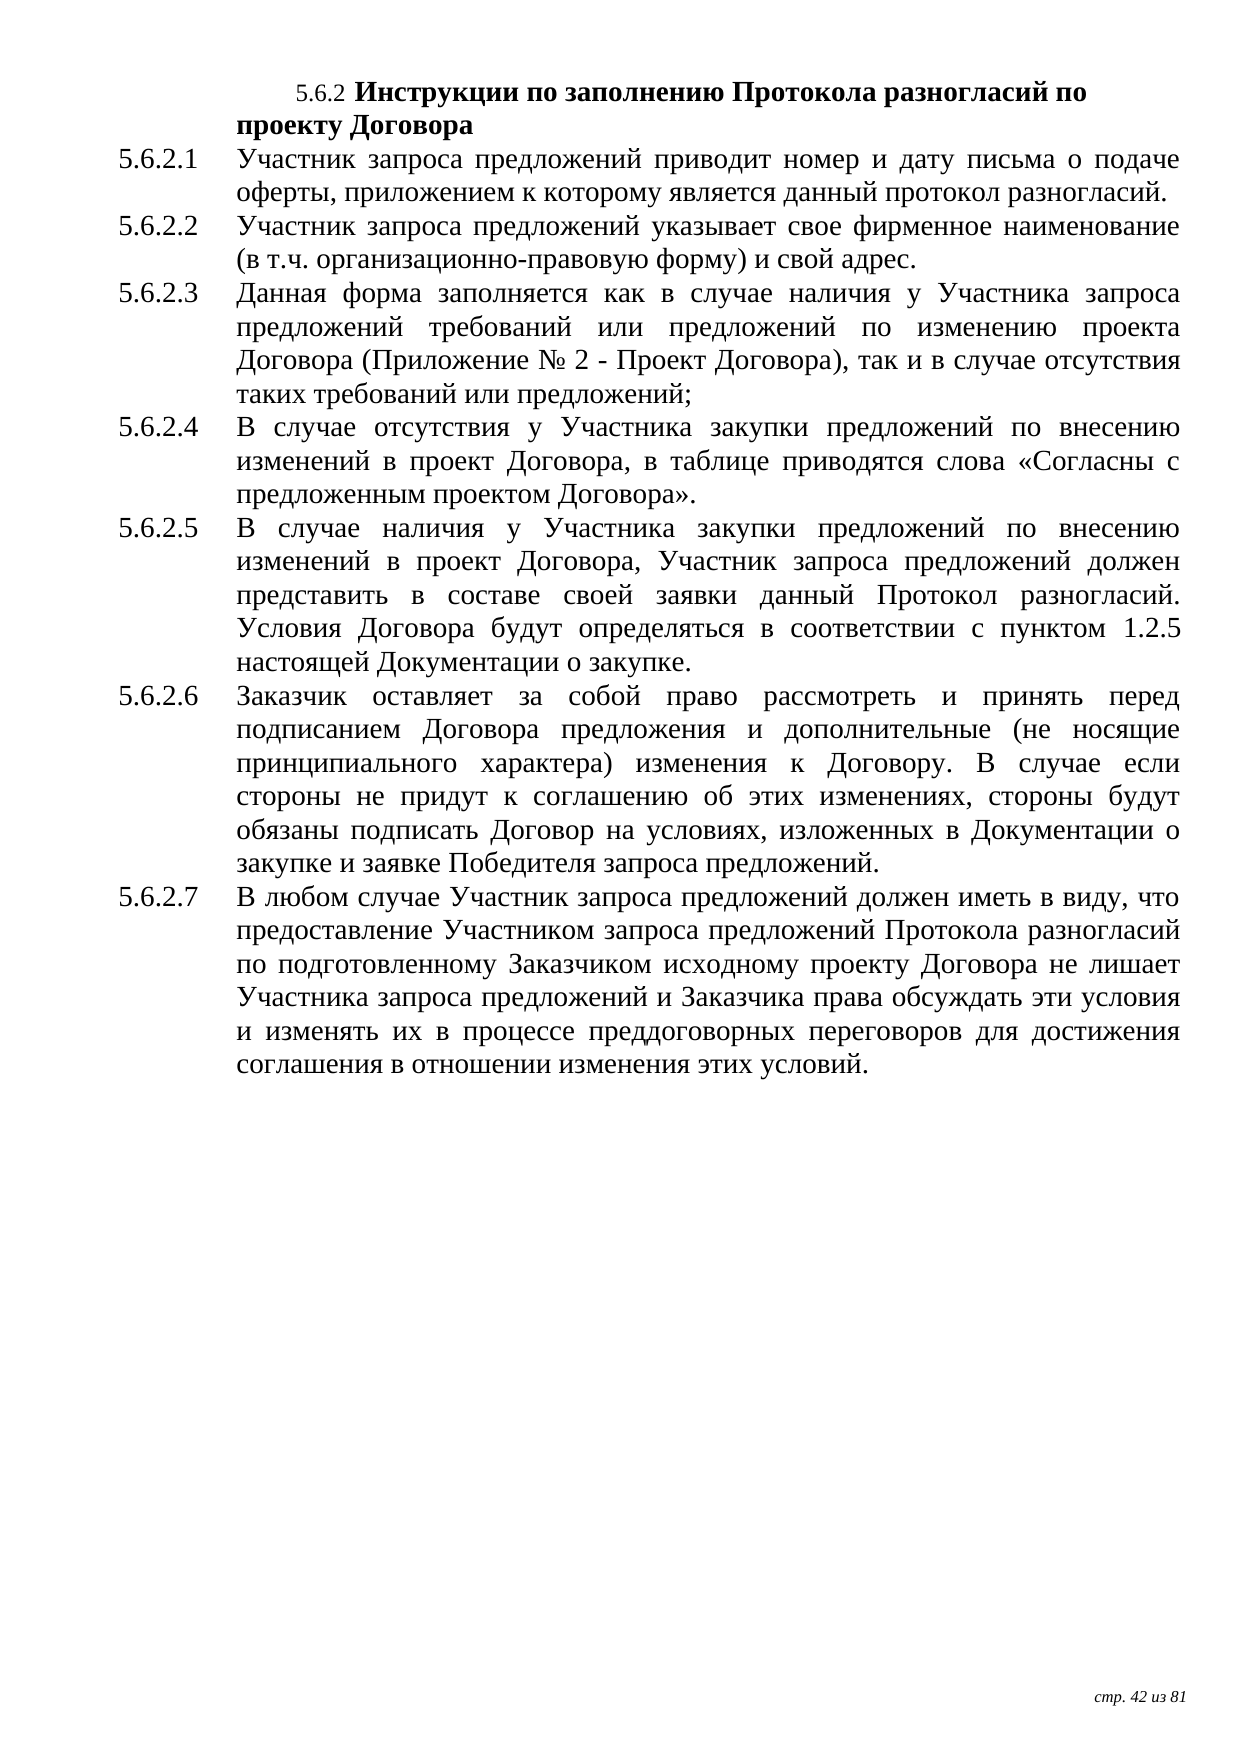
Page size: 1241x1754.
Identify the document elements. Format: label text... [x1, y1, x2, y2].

text В случае наличия у Участника закупки предложений по внесению изменений в проект Договора, Участник запроса предложений должен представить в составе своей заявки данный Протокол разногласий. Условия Договора будут определяться в соответствии с пунктом 1.2.5 настоящей Документации о закупке. [118, 510, 1181, 678]
text В случае отсутствия у Участника закупки предложений по внесению изменений в проект Договора, в таблице приводятся слова «Согласны с предложенным проектом Договора». [118, 409, 1181, 510]
text Заказчик оставляет за собой право рассмотреть и принять перед подписанием Договора предложения и дополнительные (не носящие принципиального характера) изменения к Договору. В случае если стороны не придут к соглашению об этих изменениях, стороны будут обязаны подписать Договор на условиях, изложенных в Документации о закупке и заявке Победителя запроса предложений. [118, 678, 1181, 879]
text Участник запроса предложений приводит номер и дату письма о подаче оферты, приложением к которому является данный протокол разногласий. [118, 141, 1181, 208]
text В любом случае Участник запроса предложений должен иметь в виду, что предоставление Участником запроса предложений Протокола разногласий по подготовленному Заказчиком исходному проекту Договора не лишает Участника запроса предложений и Заказчика права обсуждать эти условия и изменять их в процессе преддоговорных переговоров для достижения соглашения в отношении изменения этих условий. [118, 879, 1181, 1080]
text Участник запроса предложений указывает свое фирменное наименование (в т.ч. организационно-правовую форму) и свой адрес. [118, 208, 1181, 275]
text Данная форма заполняется как в случае наличия у Участника запроса предложений требований или предложений по изменению проекта Договора (Приложение № 2 - Проект Договора), так и в случае отсутствия таких требований или предложений; [118, 275, 1181, 409]
text Инструкции по заполнению Протокола разногласий по проекту Договора [236, 74, 1181, 141]
